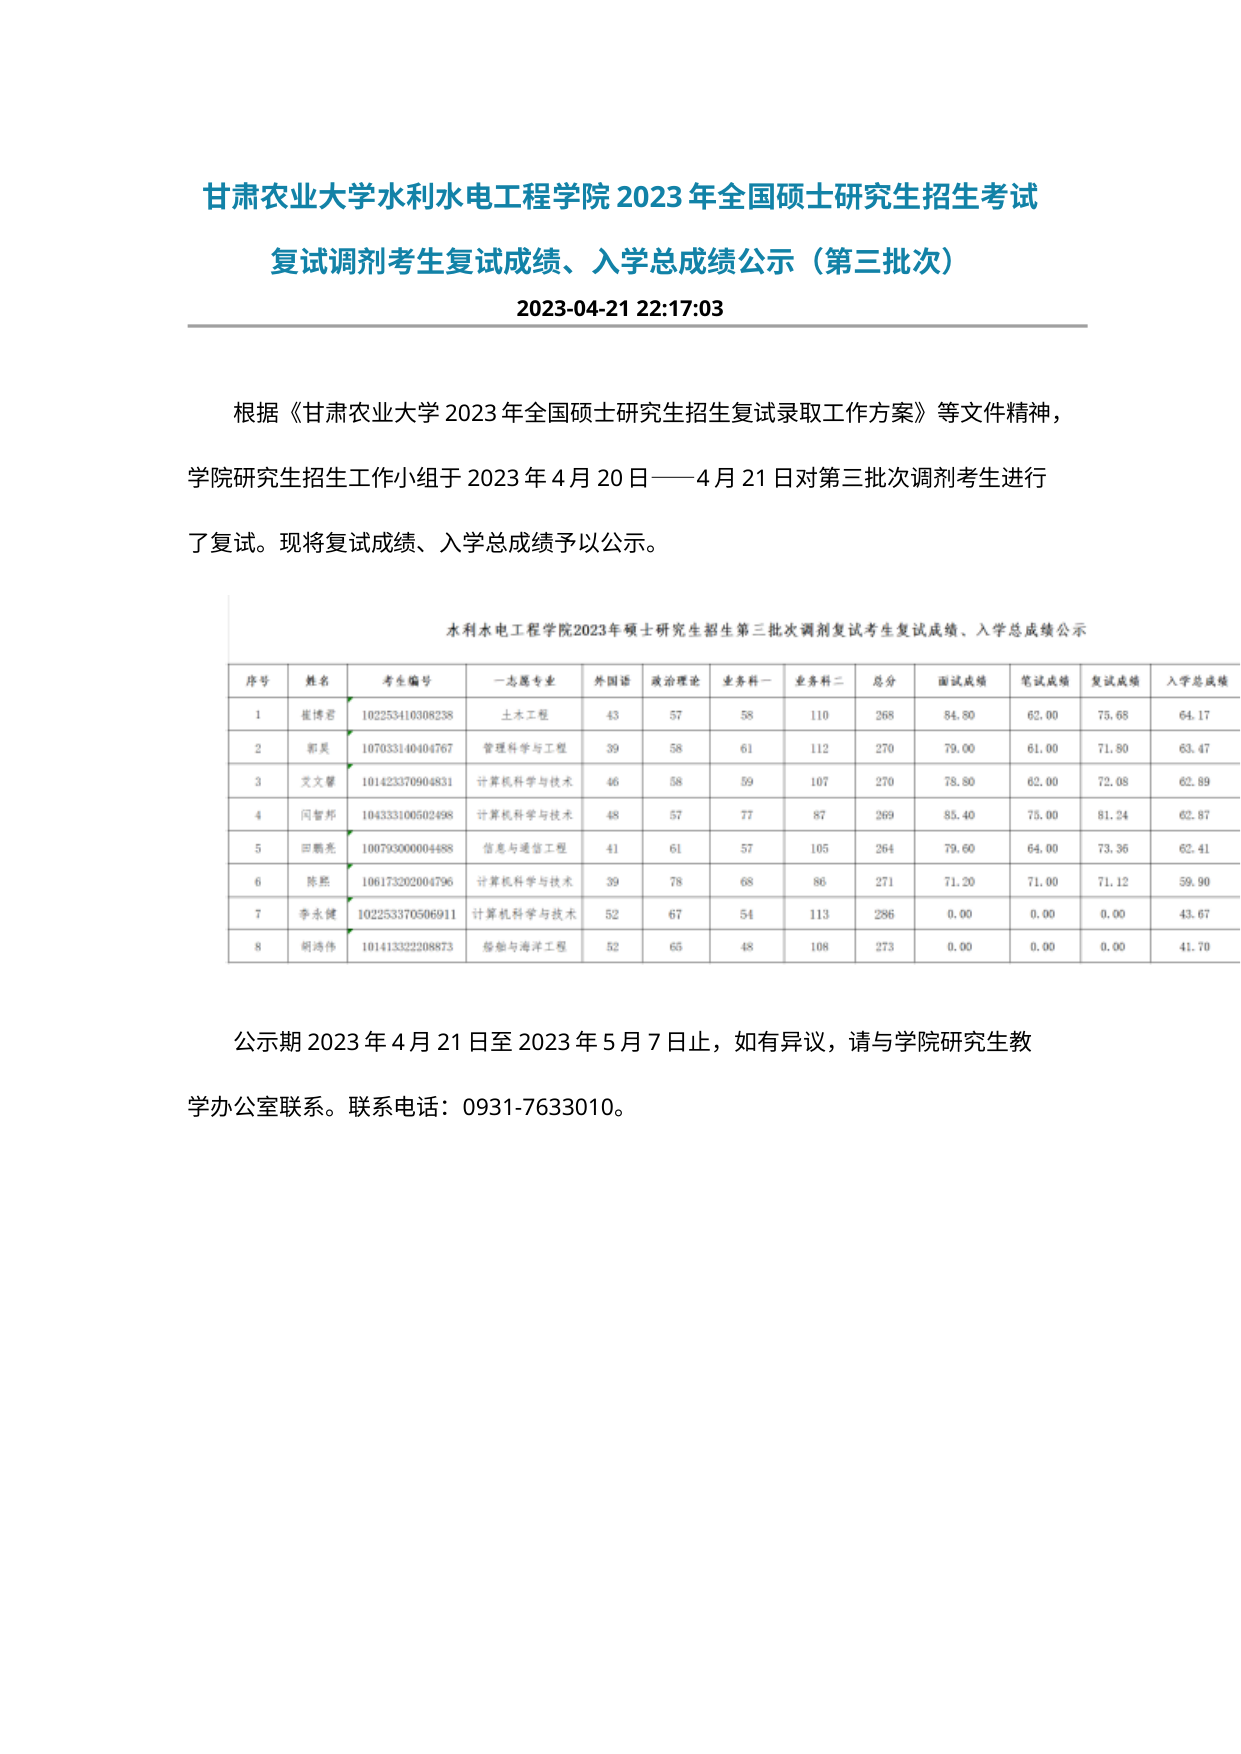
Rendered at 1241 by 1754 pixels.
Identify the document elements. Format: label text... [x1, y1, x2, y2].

text 公示期2023年4月21日至2023年5月7日止，如有异议，请与学院研究生教学办公室联系。联系电话：0931-7633010。 [187, 1008, 1053, 1138]
subtitle 甘肃农业大学水利水电工程学院2023年全国硕士研究生招生考试复试调剂考生复试成绩、入学总成绩公示（第三批次） [187, 162, 1053, 292]
text 根据《甘肃农业大学2023年全国硕士研究生招生复试录取工作方案》等文件精神，学院研究生招生工作小组于2023年4月20日——4月21日对第三批次调剂考生进行了复试。现将复试成绩、入学总成绩予以公示。 [187, 379, 1053, 574]
picture [225, 595, 1241, 965]
subtitle 2023-04-21 22:17:03 [187, 292, 1053, 324]
